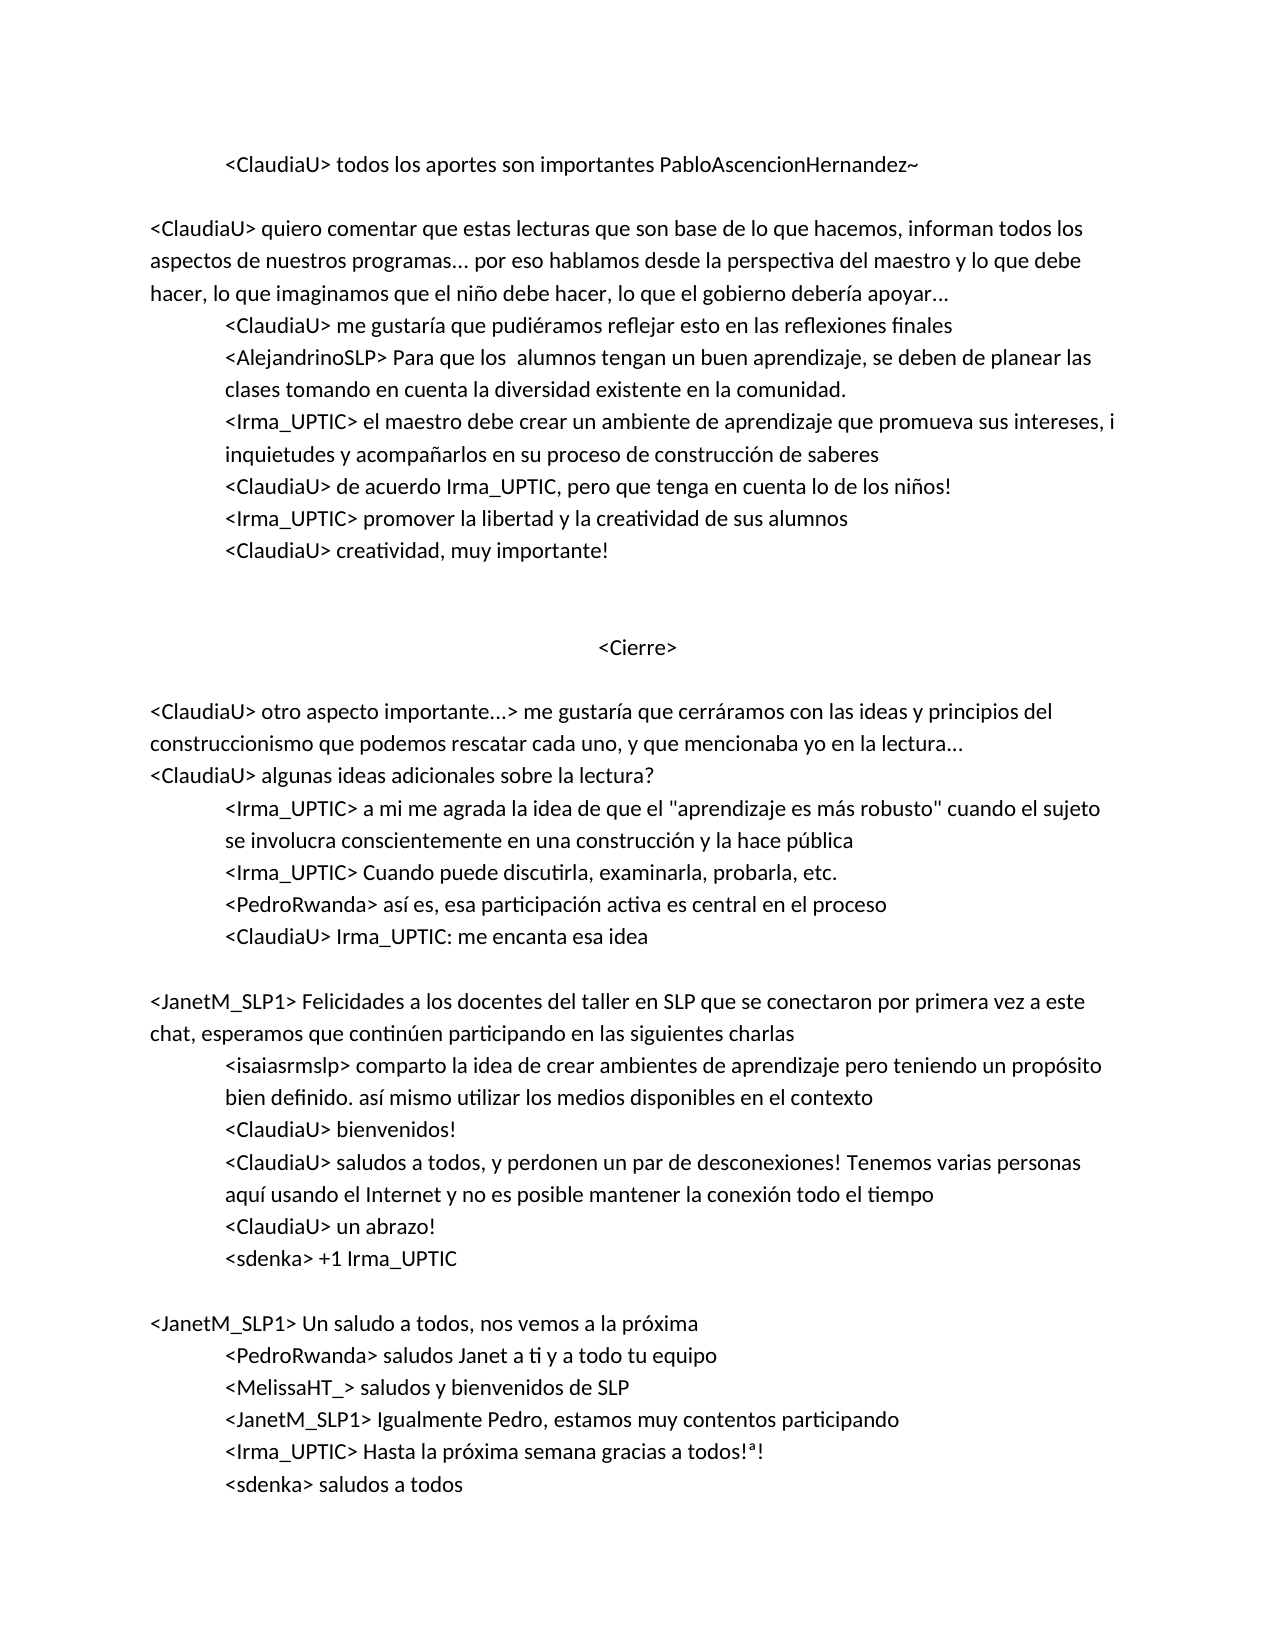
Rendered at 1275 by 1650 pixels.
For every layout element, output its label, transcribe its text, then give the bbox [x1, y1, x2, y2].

text <ClaudiaU> quiero comentar que estas lecturas que son base de lo que hacemos, informan todos los aspectos de nuestros programas... por eso hablamos desde la perspectiva del maestro y lo que debe hacer, lo que imaginamos que el niño debe hacer, lo que el gobierno debería apoyar... [150, 214, 1125, 307]
text <ClaudiaU> me gustaría que pudiéramos reflejar esto en las reflexiones finales [150, 311, 1125, 339]
text <ClaudiaU> creatividad, muy importante! [150, 536, 1125, 564]
text <AlejandrinoSLP> Para que los alumnos tengan un buen aprendizaje, se deben de planear las clases tomando en cuenta la diversidad existente en la comunidad. [225, 343, 1125, 403]
text <sdenka> saludos a todos [225, 1470, 1125, 1498]
text <sdenka> +1 Irma_UPTIC [150, 1244, 1125, 1272]
text <ClaudiaU> bienvenidos! [225, 1116, 1125, 1144]
text <JanetM_SLP1> Igualmente Pedro, estamos muy contentos participando [225, 1405, 1125, 1433]
text <ClaudiaU> todos los aportes son importantes PabloAscencionHernandez~ [150, 150, 1125, 178]
text <JanetM_SLP1> Felicidades a los docentes del taller en SLP que se conectaron por primera vez a este chat, esperamos que continúen participando en las siguientes charlas [150, 987, 1125, 1047]
text <isaiasrmslp> comparto la idea de crear ambientes de aprendizaje pero teniendo un propósito bien definido. así mismo utilizar los medios disponibles en el contexto [225, 1051, 1125, 1111]
text <PedroRwanda> saludos Janet a ti y a todo tu equipo [225, 1341, 1125, 1369]
text <ClaudiaU> algunas ideas adicionales sobre la lectura? [150, 762, 1125, 789]
text <Cierre> [150, 633, 1125, 661]
text <ClaudiaU> un abrazo! [225, 1212, 1125, 1240]
text <ClaudiaU> Irma_UPTIC: me encanta esa idea [150, 922, 1125, 951]
text <Irma_UPTIC> el maestro debe crear un ambiente de aprendizaje que promueva sus intereses, i inquietudes y acompañarlos en su proceso de construcción de saberes [225, 407, 1125, 468]
text <ClaudiaU> de acuerdo Irma_UPTIC, pero que tenga en cuenta lo de los niños! [150, 472, 1125, 500]
text <Irma_UPTIC> Hasta la próxima semana gracias a todos!ª! [225, 1437, 1125, 1466]
text <Irma_UPTIC> promover la libertad y la creatividad de sus alumnos [150, 504, 1125, 532]
text <ClaudiaU> saludos a todos, y perdonen un par de desconexiones! Tenemos varias personas aquí usando el Internet y no es posible mantener la conexión todo el tiempo [225, 1148, 1125, 1208]
text <Irma_UPTIC> Cuando puede discutirla, examinarla, probarla, etc. [225, 858, 1125, 886]
text <MelissaHT_> saludos y bienvenidos de SLP [225, 1373, 1125, 1401]
text <Irma_UPTIC> a mi me agrada la idea de que el "aprendizaje es más robusto" cuando el sujeto se involucra conscientemente en una construcción y la hace pública [225, 794, 1125, 854]
text <PedroRwanda> así es, esa participación activa es central en el proceso [225, 890, 1125, 918]
text <ClaudiaU> otro aspecto importante...> me gustaría que cerráramos con las ideas y principios del construccionismo que podemos rescatar cada uno, y que mencionaba yo en la lectura... [150, 697, 1125, 757]
text <JanetM_SLP1> Un saludo a todos, nos vemos a la próxima [150, 1309, 1125, 1337]
